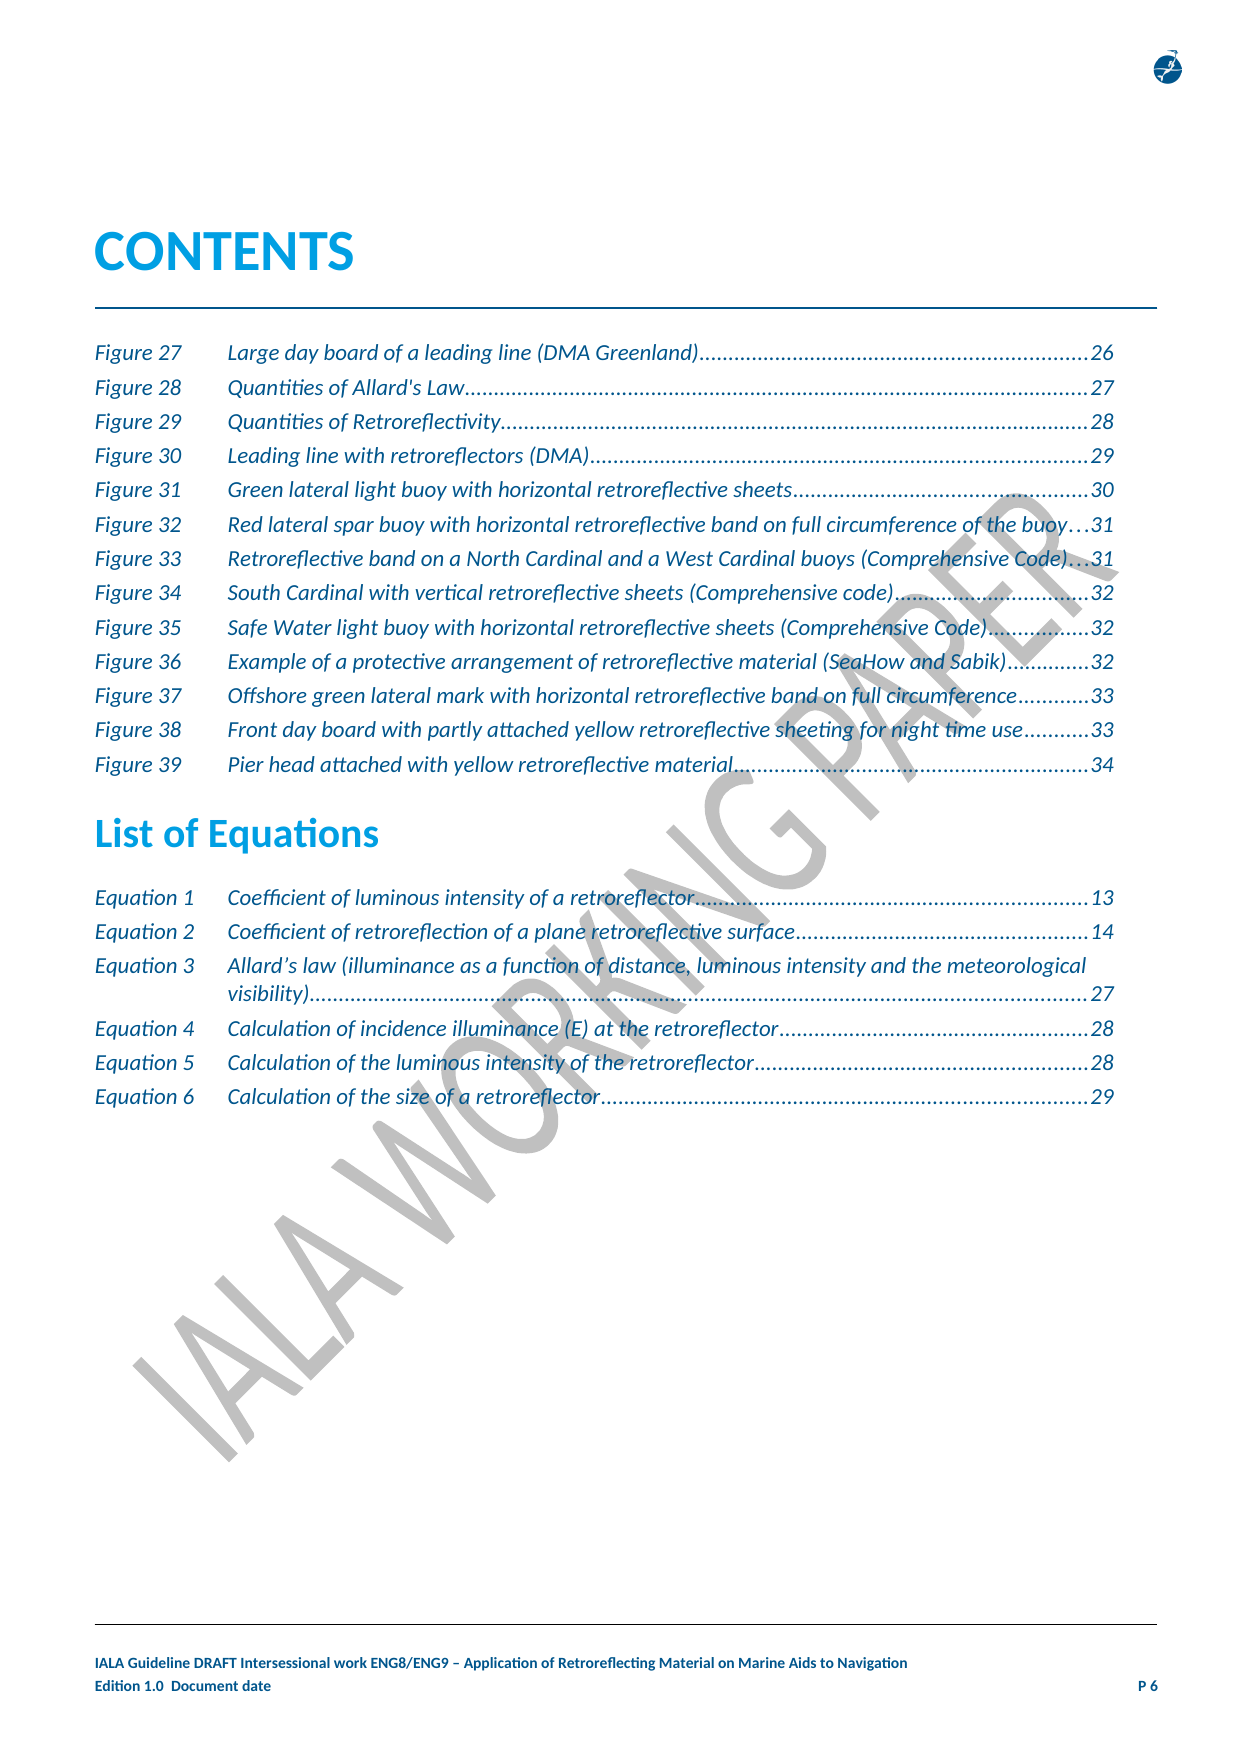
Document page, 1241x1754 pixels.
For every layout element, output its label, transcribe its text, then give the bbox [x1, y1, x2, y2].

text Figure 34 South Cardinal with vertical retroreflective sheets (Comprehensive code) 32 [94, 578, 1113, 606]
text Figure 30 Leading line with retroreflectors (DMA) 29 [94, 441, 1113, 469]
text Figure 28 Quantities of Allard's Law 27 [94, 373, 1113, 401]
picture [1122, 0, 1241, 119]
text Figure 36 Example of a protective arrangement of retroreflective material (SeaHow and Sabik) 32 [94, 647, 1113, 675]
text Figure 27 Large day board of a leading line (DMA Greenland) 26 [94, 338, 1113, 367]
text Equation 4 Calculation of incidence illuminance (E) at the retroreflector 28 [94, 1014, 1113, 1042]
text Figure 39 Pier head attached with yellow retroreflective material 34 [94, 750, 1113, 778]
text Equation 6 Calculation of the size of a retroreflector 29 [94, 1082, 1113, 1110]
text Figure 32 Red lateral spar buoy with horizontal retroreflective band on full circumference of the buoy 31 [94, 510, 1113, 538]
text Figure 33 Retroreflective band on a North Cardinal and a West Cardinal buoys (Comprehensive Code) 31 [94, 544, 1113, 572]
text Equation 1 Coefficient of luminous intensity of a retroreflector 13 [94, 883, 1113, 911]
list List of Equations [94, 807, 1157, 858]
text Figure 37 Offshore green lateral mark with horizontal retroreflective band on full circumference 33 [94, 681, 1113, 709]
text Equation 5 Calculation of the luminous intensity of the retroreflector 28 [94, 1048, 1113, 1076]
text Equation 2 Coefficient of retroreflection of a plane retroreflective surface 14 [94, 917, 1113, 945]
text Figure 31 Green lateral light buoy with horizontal retroreflective sheets 30 [94, 476, 1113, 504]
text Equation 3 Allard’s law (illuminance as a function of distance, luminous intensity and the meteorological visibility) 27 [94, 951, 1113, 1007]
text Figure 38 Front day board with partly attached yellow retroreflective sheeting for night time use 33 [94, 716, 1113, 743]
text Figure 35 Safe Water light buoy with horizontal retroreflective sheets (Comprehensive Code) 32 [94, 613, 1113, 641]
text Figure 29 Quantities of Retroreflectivity 28 [94, 407, 1113, 435]
